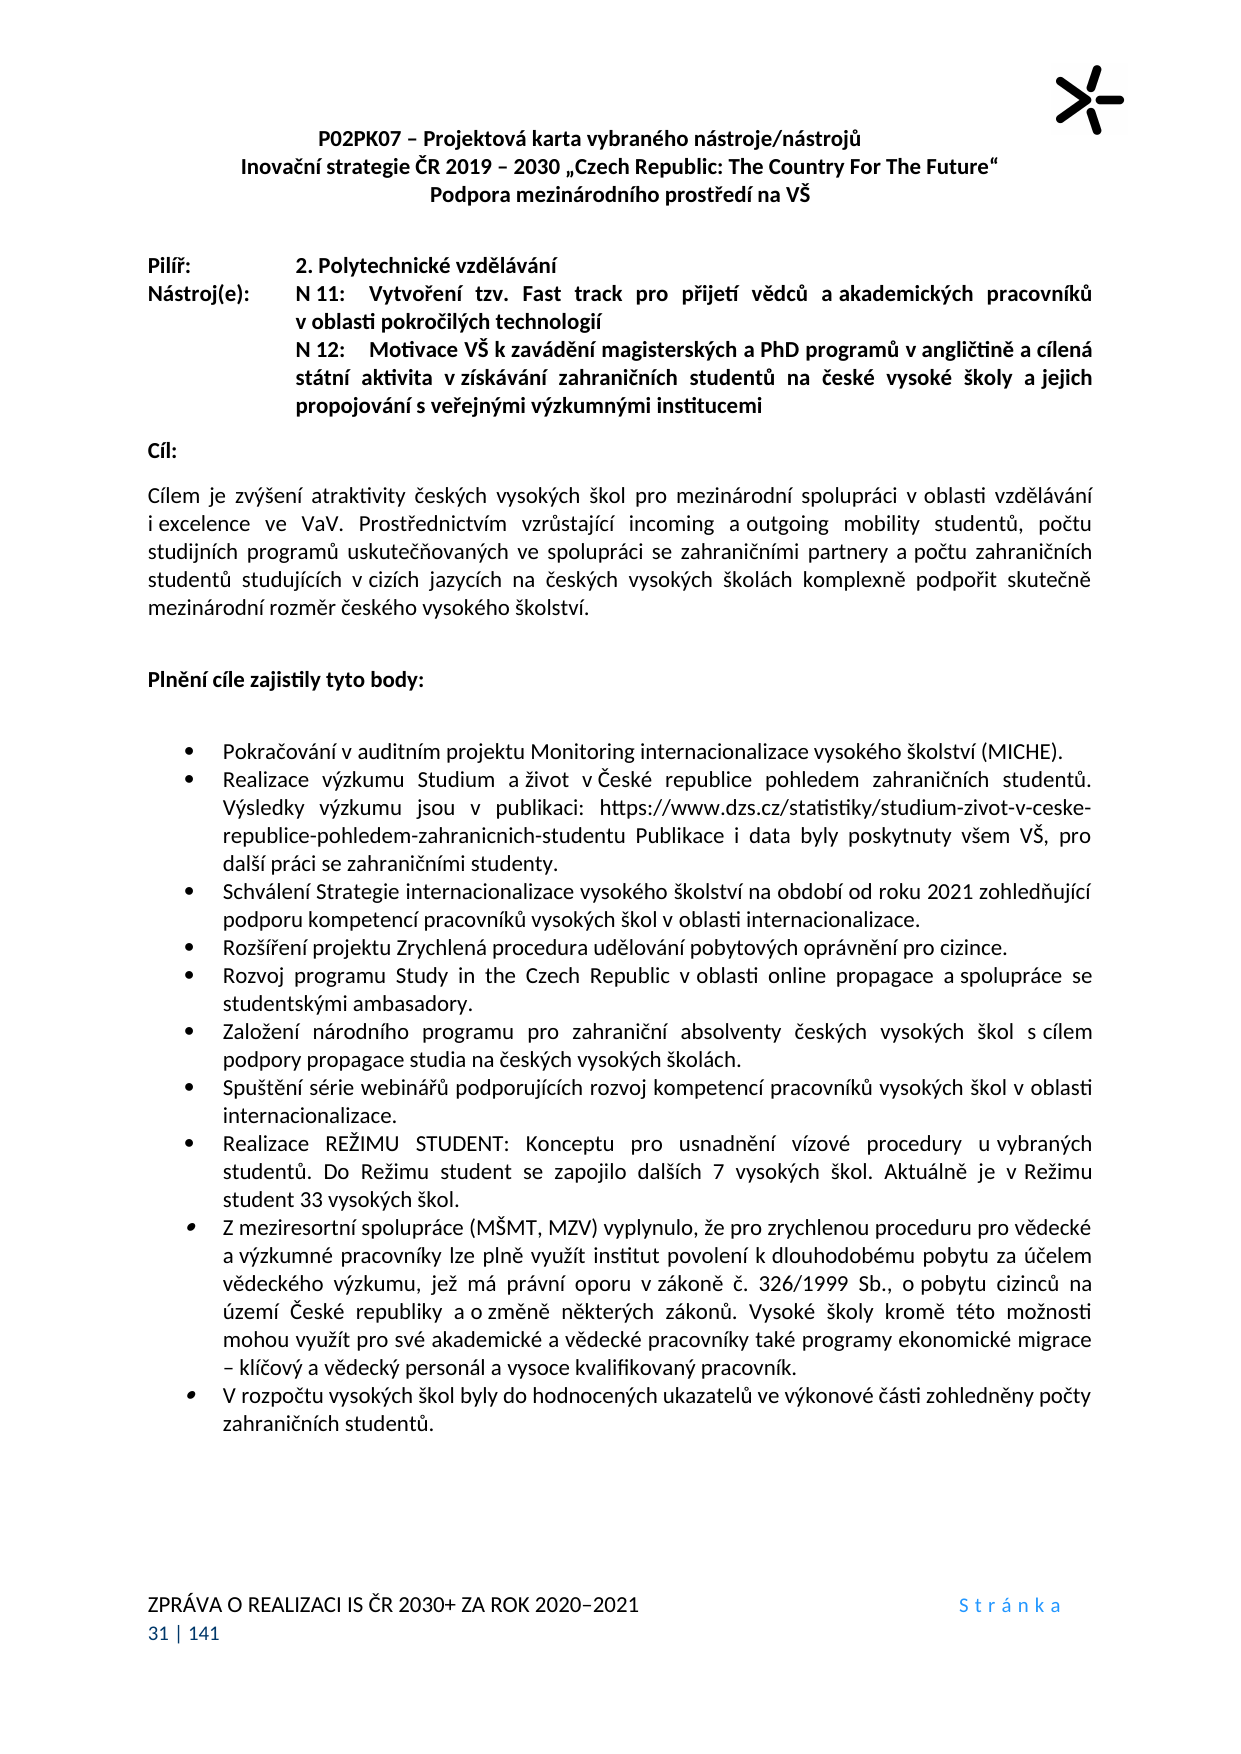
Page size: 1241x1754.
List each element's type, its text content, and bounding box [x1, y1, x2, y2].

list Rozvoj programu Study in the Czech Republic v oblasti online propagace a spolupráce se studentskými ambasadory. [185, 961, 1092, 1017]
text Cíl: [148, 436, 1092, 464]
text P02PK07 – Projektová karta vybraného nástroje/nástrojů [148, 124, 1092, 152]
list V rozpočtu vysokých škol byly do hodnocených ukazatelů ve výkonové části zohledněny počty zahraničních studentů. [185, 1381, 1092, 1437]
list Založení národního programu pro zahraniční absolventy českých vysokých škol s cílem podpory propagace studia na českých vysokých školách. [185, 1017, 1092, 1073]
text Plnění cíle zajistily tyto body: [148, 666, 1092, 694]
list Realizace výzkumu Studium a život v České republice pohledem zahraničních studentů. Výsledky výzkumu jsou v publikaci: https://www.dzs.cz/statistiky/studium-zivot-v-ceske-republice-pohledem-zahranicnich-studentu Publikace i data byly poskytnuty všem VŠ, pro další práci se zahraničními studenty. [185, 765, 1092, 877]
text Cílem je zvýšení atraktivity českých vysokých škol pro mezinárodní spolupráci v oblasti vzdělávání i excelence ve VaV. Prostřednictvím vzrůstající incoming a outgoing mobility studentů, počtu studijních programů uskutečňovaných ve spolupráci se zahraničními partnery a počtu zahraničních studentů studujících v cizích jazycích na českých vysokých školách komplexně podpořit skutečně mezinárodní rozměr českého vysokého školství. [148, 481, 1092, 621]
list Schválení Strategie internacionalizace vysokého školství na období od roku 2021 zohledňující podporu kompetencí pracovníků vysokých škol v oblasti internacionalizace. [185, 877, 1092, 933]
text Podpora mezinárodního prostředí na VŠ [148, 180, 1092, 208]
list Rozšíření projektu Zrychlená procedura udělování pobytových oprávnění pro cizince. [185, 933, 1092, 961]
text Pilíř: 2. Polytechnické vzdělávání [148, 251, 1092, 279]
list Spuštění série webinářů podporujících rozvoj kompetencí pracovníků vysokých škol v oblasti internacionalizace. [185, 1073, 1092, 1129]
list Pokračování v auditním projektu Monitoring internacionalizace vysokého školství (MICHE). [185, 737, 1092, 765]
picture [1050, 63, 1128, 135]
text N 12: Motivace VŠ k zavádění magisterských a PhD programů v angličtině a cílená státní aktivita v získávání zahraničních studentů na české vysoké školy a jejich propojování s veřejnými výzkumnými institucemi [148, 335, 1092, 419]
list Z meziresortní spolupráce (MŠMT, MZV) vyplynulo, že pro zrychlenou proceduru pro vědecké a výzkumné pracovníky lze plně využít institut povolení k dlouhodobému pobytu za účelem vědeckého výzkumu, jež má právní oporu v zákoně č. 326/1999 Sb., o pobytu cizinců na území České republiky a o změně některých zákonů. Vysoké školy kromě této možnosti mohou využít pro své akademické a vědecké pracovníky také programy ekonomické migrace – klíčový a vědecký personál a vysoce kvalifikovaný pracovník. [185, 1213, 1092, 1381]
text Inovační strategie ČR 2019 – 2030 „Czech Republic: The Country For The Future“ [148, 152, 1092, 180]
list Realizace REŽIMU STUDENT: Konceptu pro usnadnění vízové procedury u vybraných studentů. Do Režimu student se zapojilo dalších 7 vysokých škol. Aktuálně je v Režimu student 33 vysokých škol. [185, 1129, 1092, 1213]
text Nástroj(e): N 11: Vytvoření tzv. Fast track pro přijetí vědců a akademických pracovníků v oblasti pokročilých technologií [148, 279, 1092, 335]
